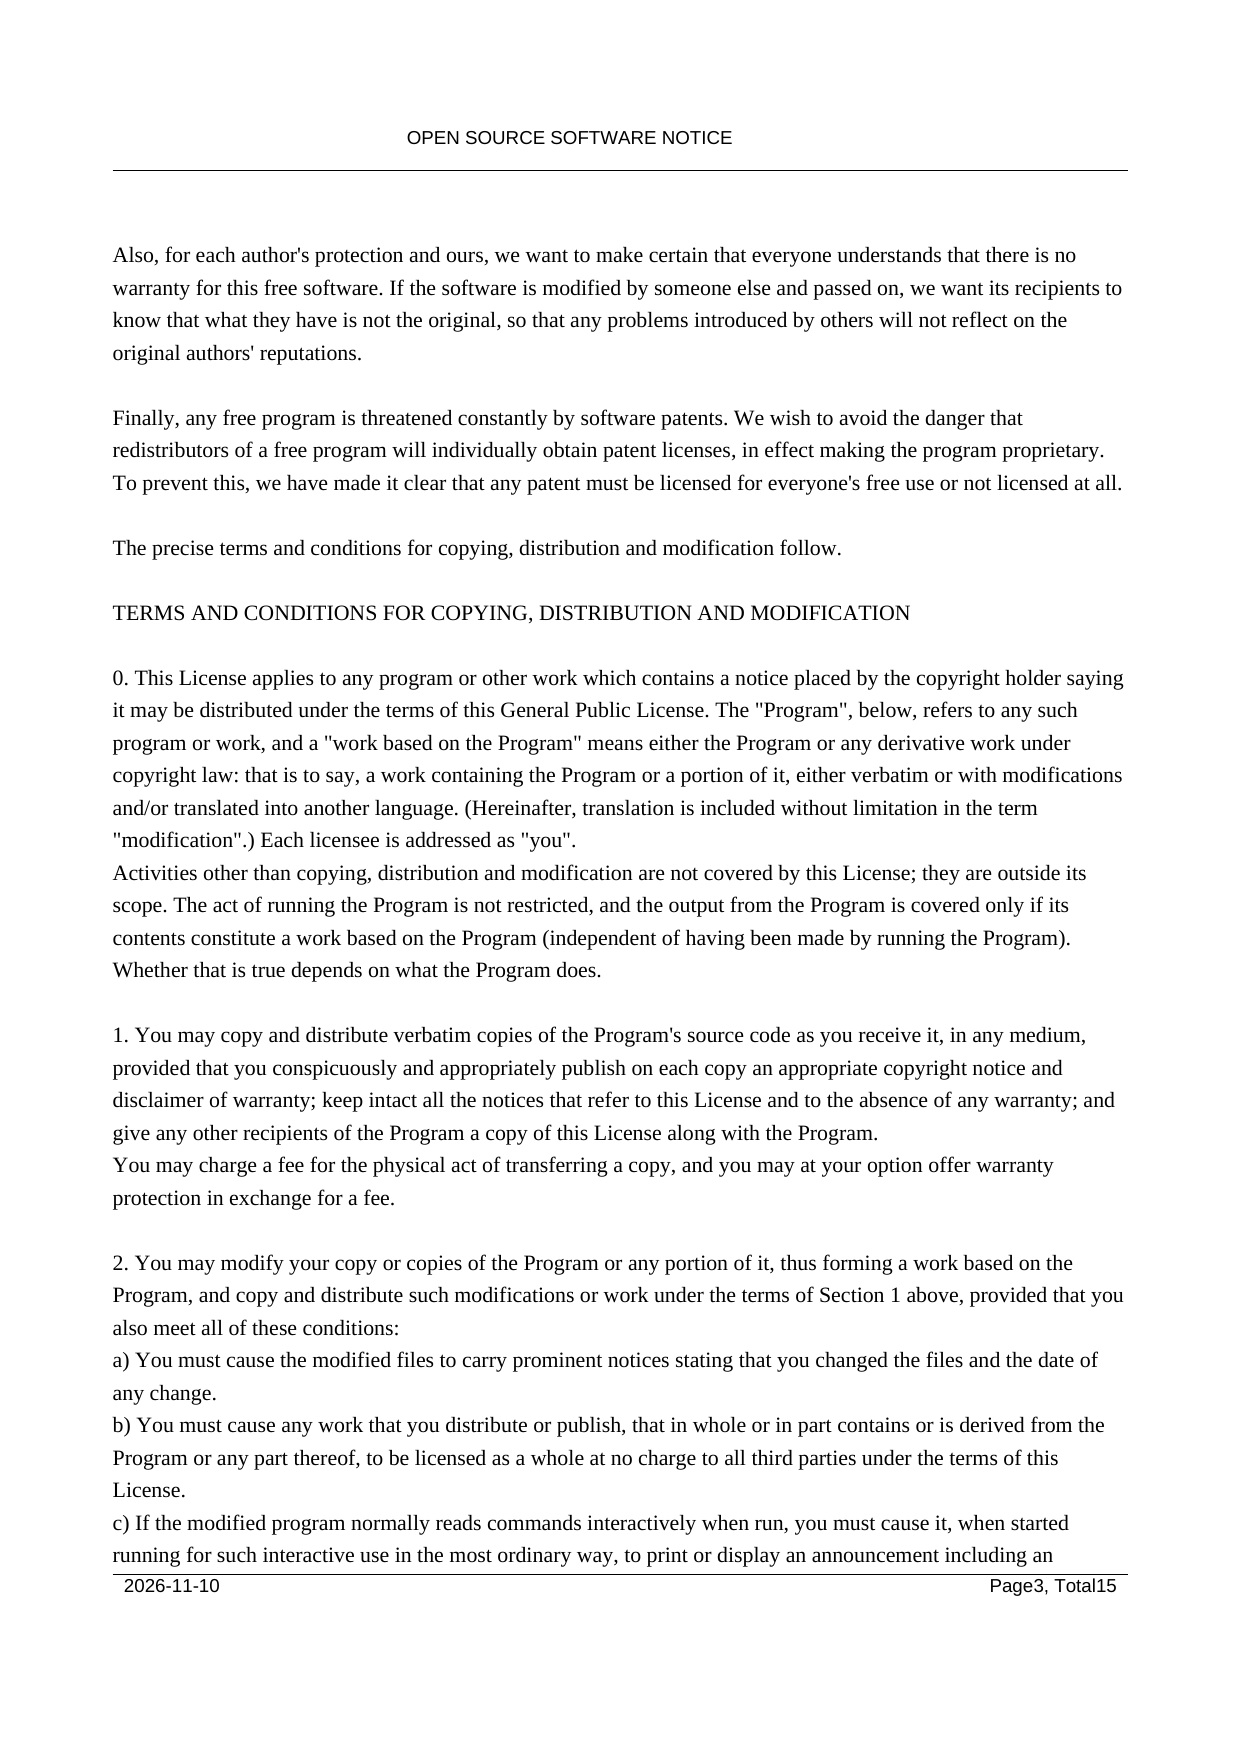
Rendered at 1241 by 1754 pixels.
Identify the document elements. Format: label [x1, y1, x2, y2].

text [112, 206, 1128, 1571]
